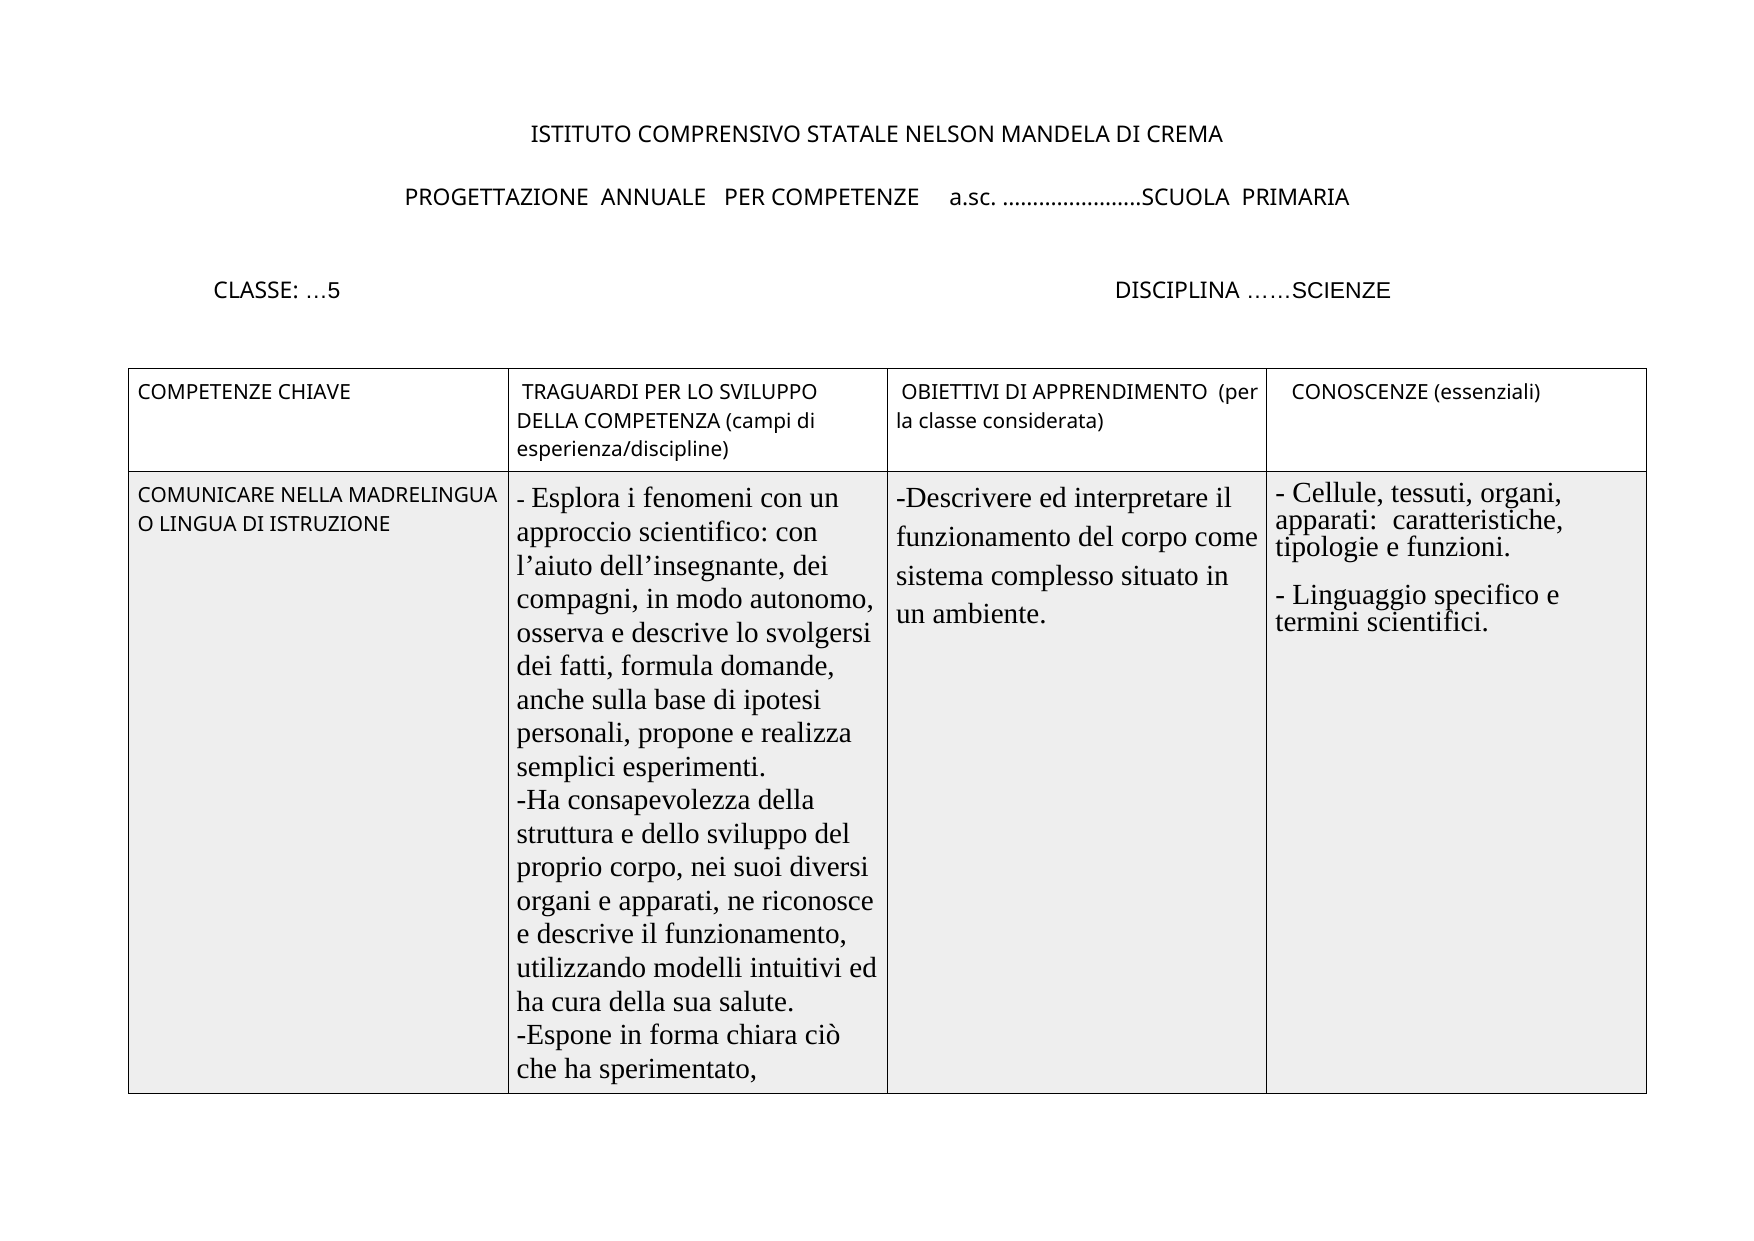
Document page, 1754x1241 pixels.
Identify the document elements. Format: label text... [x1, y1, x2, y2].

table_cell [888, 472, 1266, 1093]
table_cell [129, 472, 508, 1093]
table_header TRAGUARDI PER LO SVILUPPO DELLA COMPETENZA (campi di esperienza/discipline) [509, 369, 887, 471]
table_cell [1267, 472, 1646, 1093]
text CLASSE: …5 DISCIPLINA ……SCIENZE [118, 274, 1636, 306]
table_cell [509, 472, 887, 1093]
table_header CONOSCENZE (essenziali) [1267, 369, 1646, 471]
text ISTITUTO COMPRENSIVO STATALE NELSON MANDELA DI CREMA [118, 118, 1636, 149]
table_header COMPETENZE CHIAVE [129, 369, 508, 471]
table_header OBIETTIVI DI APPRENDIMENTO (per la classe considerata) [888, 369, 1266, 471]
text PROGETTAZIONE ANNUALE PER COMPETENZE a.sc. …………………..SCUOLA PRIMARIA [118, 181, 1636, 212]
